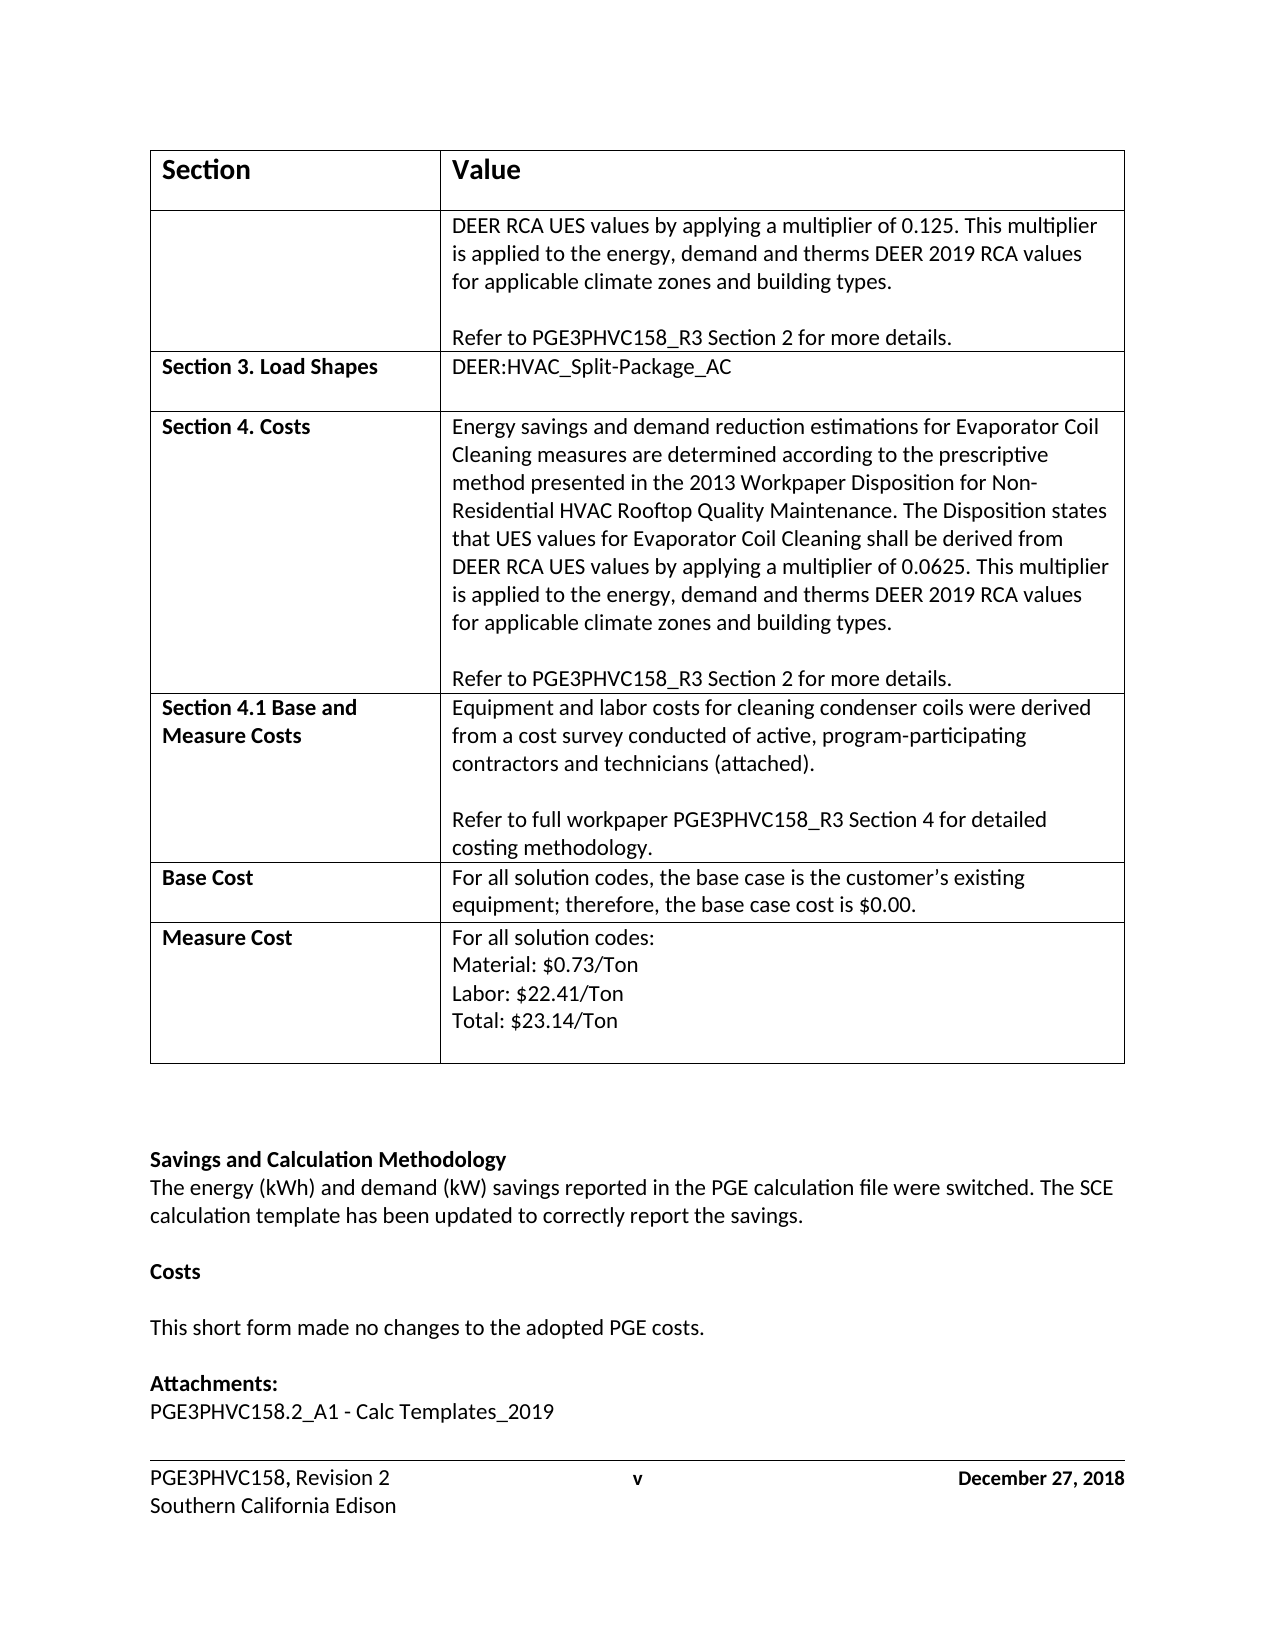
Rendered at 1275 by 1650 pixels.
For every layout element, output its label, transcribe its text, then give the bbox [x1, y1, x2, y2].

table_cell Section 4.1 Base and Measure Costs [151, 694, 440, 862]
table_cell Section 3. Load Shapes [151, 352, 440, 411]
table_header Section [151, 151, 440, 210]
text This short form made no changes to the adopted PGE costs. [150, 1313, 1125, 1341]
table_cell For all solution codes: Material: $0.73/Ton Labor: $22.41/Ton Total: $23.14/Ton [441, 923, 1124, 1063]
text Attachments: [150, 1369, 1125, 1397]
text Costs [150, 1257, 1125, 1285]
text Savings and Calculation Methodology [150, 1145, 1125, 1173]
table_header Value [441, 151, 1124, 210]
table_cell Measure Cost [151, 923, 440, 1063]
table_cell Energy savings and demand reduction estimations for Evaporator Coil Cleaning measures are determined according to the prescriptive method presented in the 2013 Workpaper Disposition for Non-Residential HVAC Rooftop Quality Maintenance. The Disposition states that UES values for Evaporator Coil Cleaning shall be derived from DEER RCA UES values by applying a multiplier of 0.0625. This multiplier is applied to the energy, demand and therms DEER 2019 RCA values for applicable climate zones and building types. Refer to PGE3PHVC158_R3 Section 2 for more details. [441, 412, 1124, 692]
text PGE3PHVC158.2_A1 - Calc Templates_2019 [150, 1397, 1125, 1425]
table_cell Equipment and labor costs for cleaning condenser coils were derived from a cost survey conducted of active, program-participating contractors and technicians (attached). Refer to full workpaper PGE3PHVC158_R3 Section 4 for detailed costing methodology. [441, 694, 1124, 862]
table_cell For all solution codes, the base case is the customer’s existing equipment; therefore, the base case cost is $0.00. [441, 863, 1124, 922]
table_cell Base Cost [151, 863, 440, 922]
table_cell Section 4. Costs [151, 412, 440, 692]
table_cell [441, 211, 1124, 351]
table_cell DEER:HVAC_Split-Package_AC [441, 352, 1124, 411]
text The energy (kWh) and demand (kW) savings reported in the PGE calculation file were switched. The SCE calculation template has been updated to correctly report the savings. [150, 1173, 1125, 1229]
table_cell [151, 211, 440, 351]
